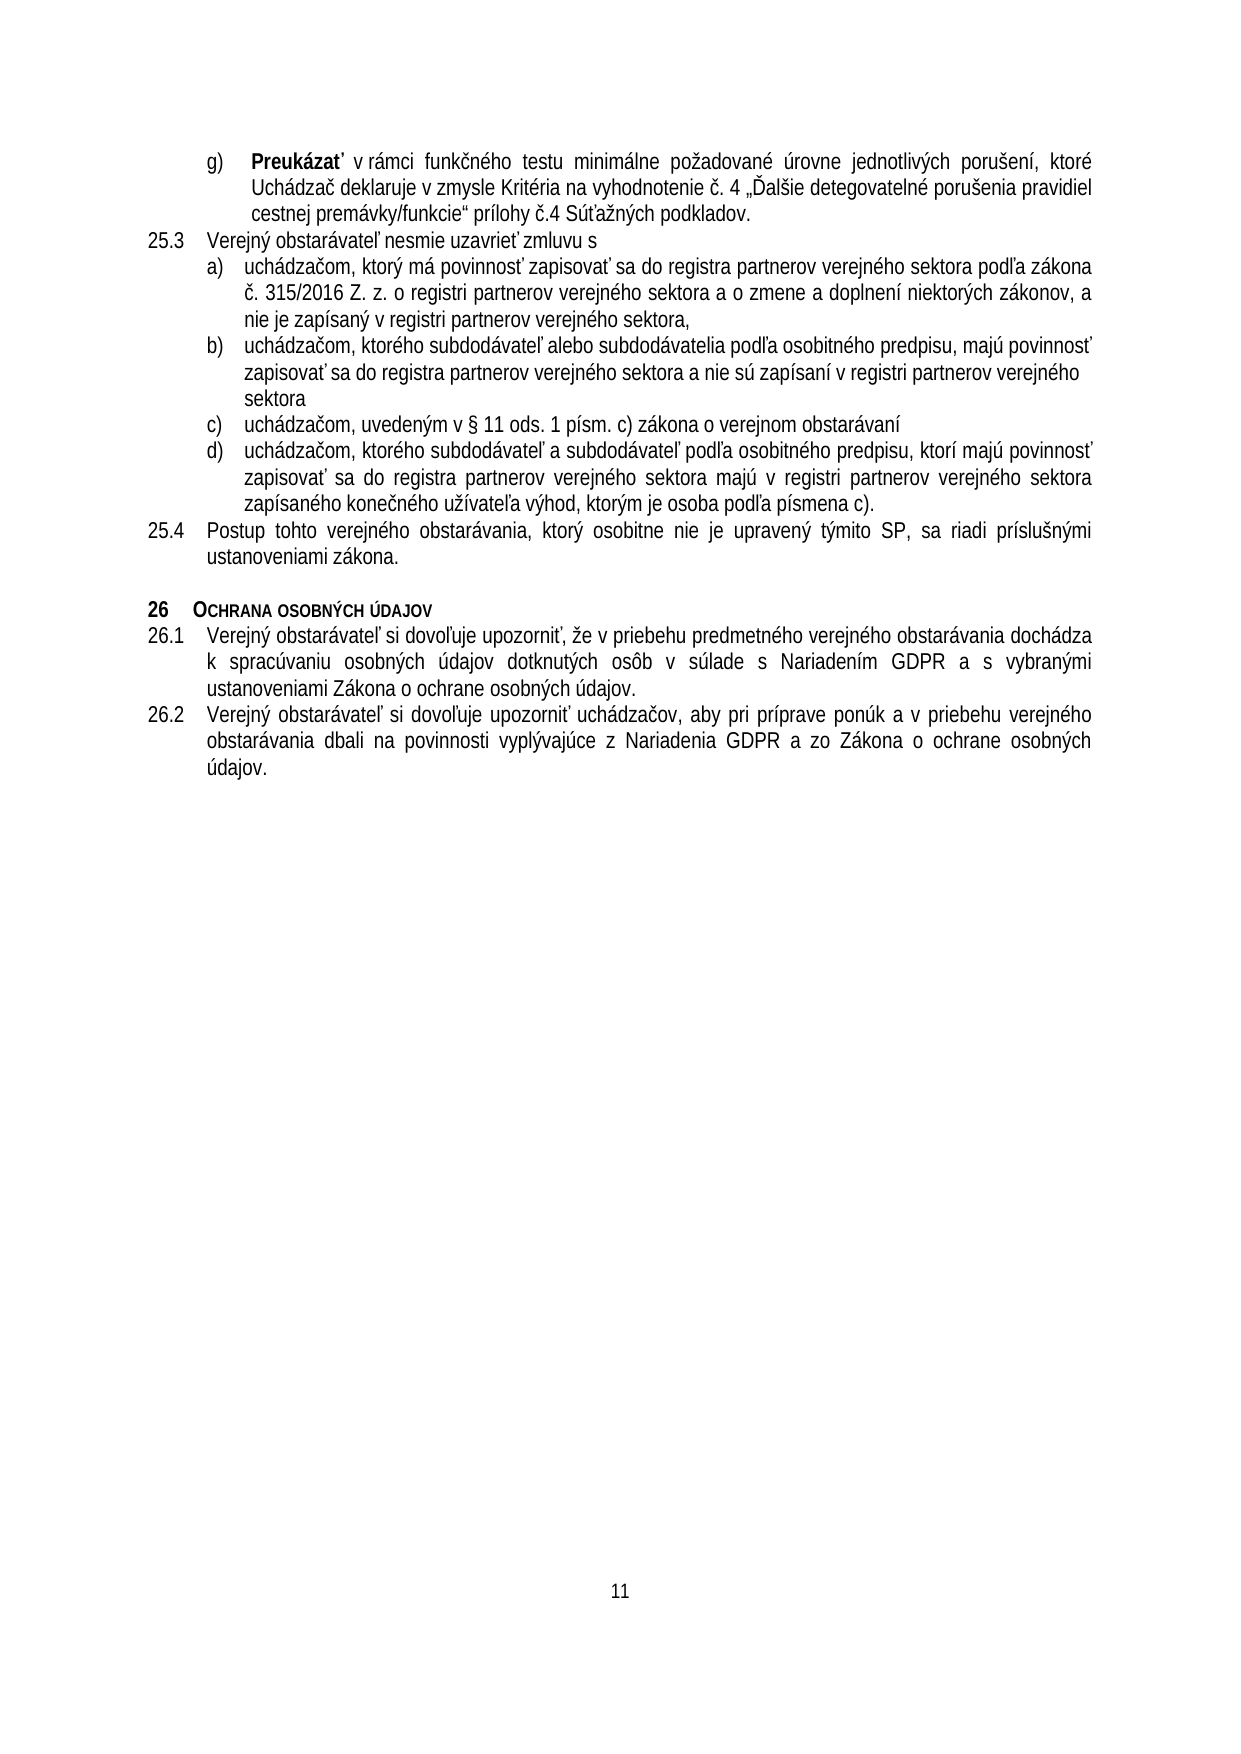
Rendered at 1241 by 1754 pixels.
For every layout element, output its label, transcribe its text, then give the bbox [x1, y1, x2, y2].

subtitle Ochrana osobných údajov [148, 596, 1093, 622]
list Verejný obstarávateľ si dovoľuje upozorniť, že v priebehu predmetného verejného obstarávania dochádza k spracúvaniu osobných údajov dotknutých osôb v súlade s Nariadením GDPR a s vybranými ustanoveniami Zákona o ochrane osobných údajov. [148, 622, 1093, 701]
list Postup tohto verejného obstarávania, ktorý osobitne nie je upravený týmito SP, sa riadi príslušnými ustanoveniami zákona. [148, 517, 1093, 569]
list uchádzačom, ktorého subdodávateľ alebo subdodávatelia podľa osobitného predpisu, majú povinnosť zapisovať sa do registra partnerov verejného sektora a nie sú zapísaní v registri partnerov verejného sektora [207, 332, 1093, 411]
list uchádzačom, ktorého subdodávateľ a subdodávateľ podľa osobitného predpisu, ktorí majú povinnosť zapisovať sa do registra partnerov verejného sektora majú v registri partnerov verejného sektora zapísaného konečného užívateľa výhod, ktorým je osoba podľa písmena c). [207, 437, 1093, 517]
list uchádzačom, uvedeným v § 11 ods. 1 písm. c) zákona o verejnom obstarávaní [207, 411, 1093, 437]
list uchádzačom, ktorý má povinnosť zapisovať sa do registra partnerov verejného sektora podľa zákona č. 315/2016 Z. z. o registri partnerov verejného sektora a o zmene a doplnení niektorých zákonov, a nie je zapísaný v registri partnerov verejného sektora, [207, 253, 1093, 332]
list Verejný obstarávateľ nesmie uzavrieť zmluvu s [148, 227, 1093, 253]
list Verejný obstarávateľ si dovoľuje upozorniť uchádzačov, aby pri príprave ponúk a v priebehu verejného obstarávania dbali na povinnosti vyplývajúce z Nariadenia GDPR a zo Zákona o ochrane osobných údajov. [148, 701, 1093, 780]
list Preukázať v rámci funkčného testu minimálne požadované úrovne jednotlivých porušení, ktoré Uchádzač deklaruje v zmysle Kritéria na vyhodnotenie č. 4 „Ďalšie detegovatelné porušenia pravidiel cestnej premávky/funkcie“ prílohy č.4 Súťažných podkladov. [207, 148, 1093, 227]
